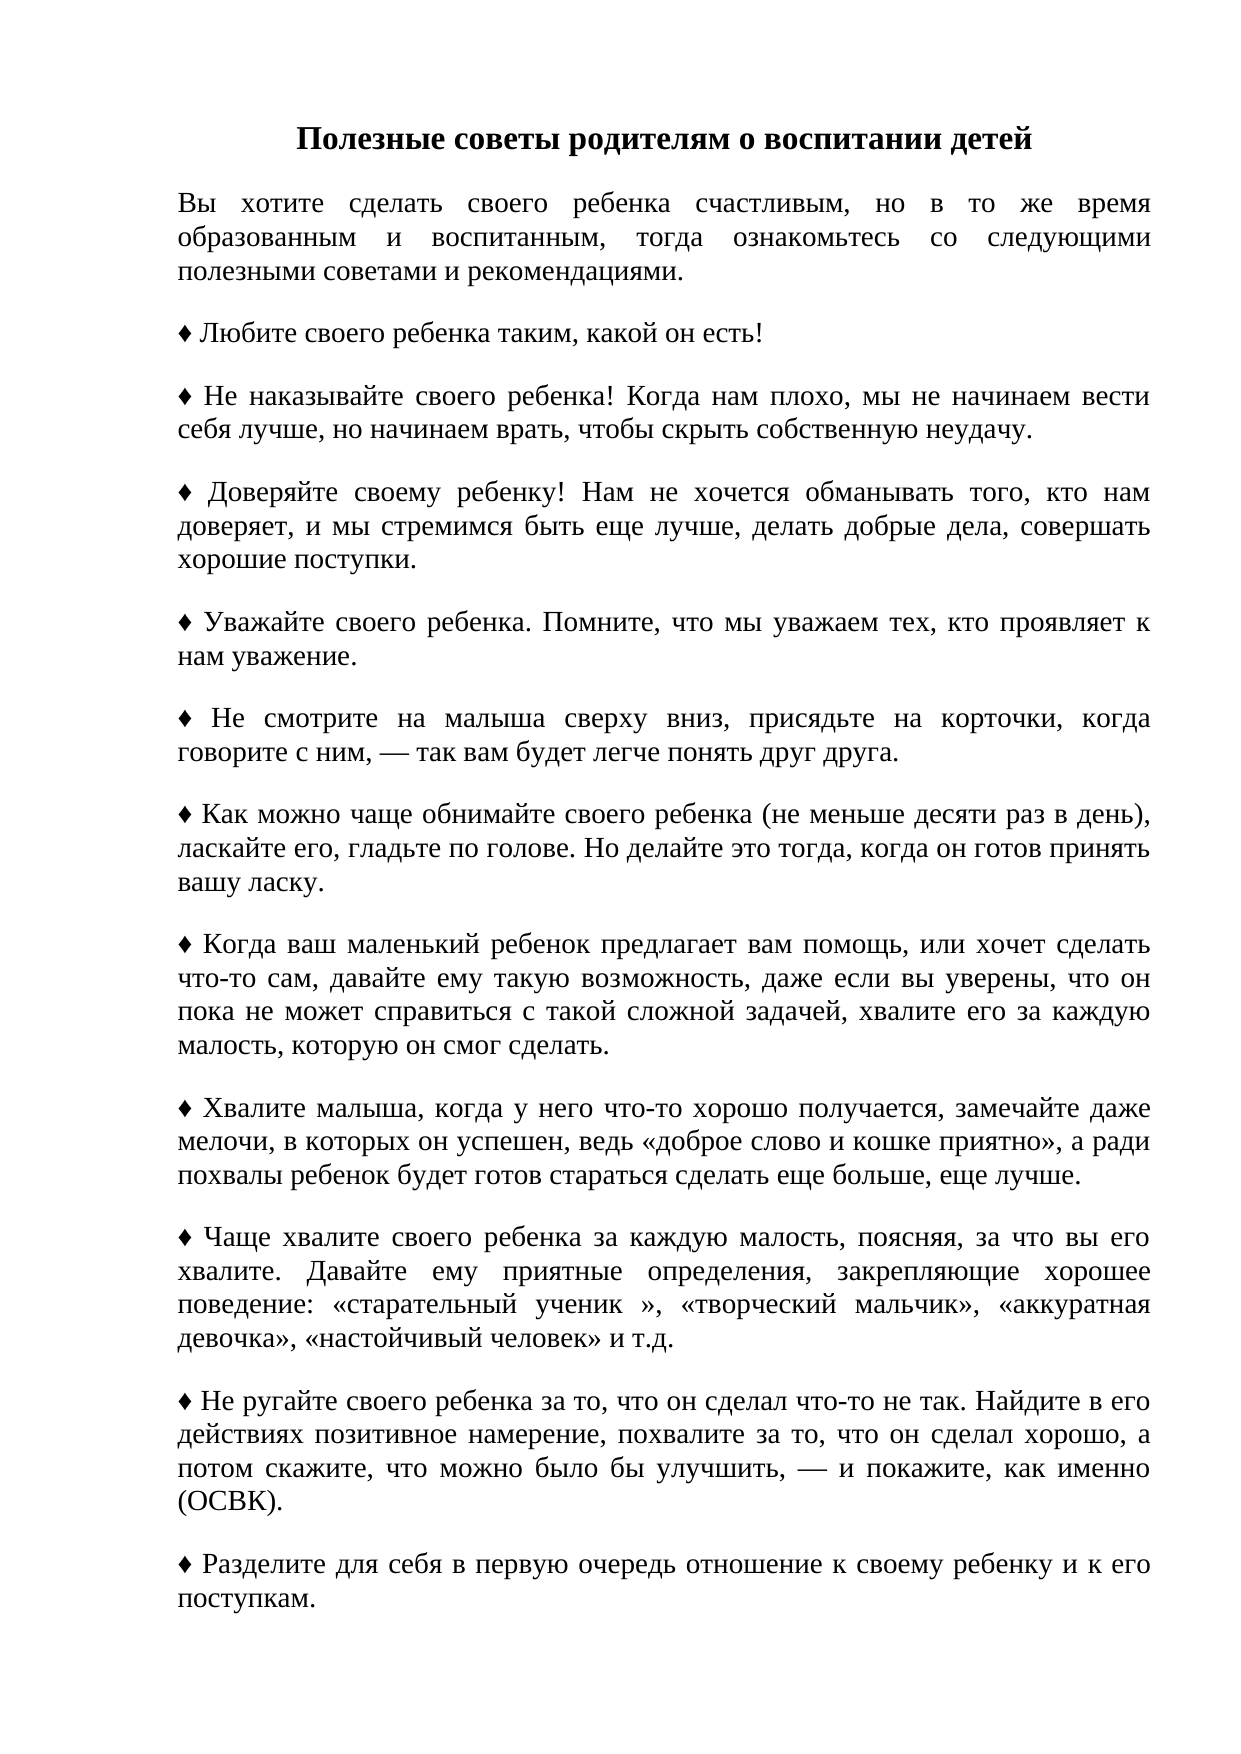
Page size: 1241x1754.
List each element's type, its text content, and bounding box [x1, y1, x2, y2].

text ♦ Когда ваш маленький ребенок предлагает вам помощь, или хочет сделать что-то сам, давайте ему такую возможность, даже если вы уверены, что он пока не может справиться с такой сложной задачей, хвалите его за каждую малость, которую он смог сделать. [177, 926, 1152, 1061]
text ♦ Не наказывайте своего ребенка! Когда нам плохо, мы не начинаем вести себя лучше, но начинаем врать, чтобы скрыть собственную неудачу. [177, 378, 1152, 445]
text ♦ Чаще хвалите своего ребенка за каждую малость, поясняя, за что вы его хвалите. Давайте ему приятные определения, закрепляющие хорошее поведение: «старательный ученик », «творческий мальчик», «аккуратная девочка», «настойчивый человек» и т.д. [177, 1219, 1152, 1354]
text ♦ Уважайте своего ребенка. Помните, что мы уважаем тех, кто проявляет к нам уважение. [177, 604, 1152, 671]
text ♦ Разделите для себя в первую очередь отношение к своему ребенку и к его поступкам. [177, 1546, 1152, 1613]
text ♦ Доверяйте своему ребенку! Нам не хочется обманывать того, кто нам доверяет, и мы стремимся быть еще лучше, делать добрые дела, совершать хорошие поступки. [177, 474, 1152, 575]
text ♦ Любите своего ребенка таким, какой он есть! [177, 315, 1152, 349]
text Полезные советы родителям о воспитании детей [177, 118, 1152, 156]
text Вы хотите сделать своего ребенка счастливым, но в то же время образованным и воспитанным, тогда ознакомьтесь со следующими полезными советами и рекомендациями. [177, 186, 1152, 286]
text ♦ Не ругайте своего ребенка за то, что он сделал что-то не так. Найдите в его действиях позитивное намерение, похвалите за то, что он сделал хорошо, а потом скажите, что можно было бы улучшить, — и покажите, как именно (ОСВК). [177, 1383, 1152, 1517]
text ♦ Как можно чаще обнимайте своего ребенка (не меньше десяти раз в день), ласкайте его, гладьте по голове. Но делайте это тогда, когда он готов принять вашу ласку. [177, 797, 1152, 897]
text ♦ Не смотрите на малыша сверху вниз, присядьте на корточки, когда говорите с ним, — так вам будет легче понять друг друга. [177, 700, 1152, 767]
text ♦ Хвалите малыша, когда у него что-то хорошо получается, замечайте даже мелочи, в которых он успешен, ведь «доброе слово и кошке приятно», а ради похвалы ребенок будет готов стараться сделать еще больше, еще лучше. [177, 1090, 1152, 1190]
